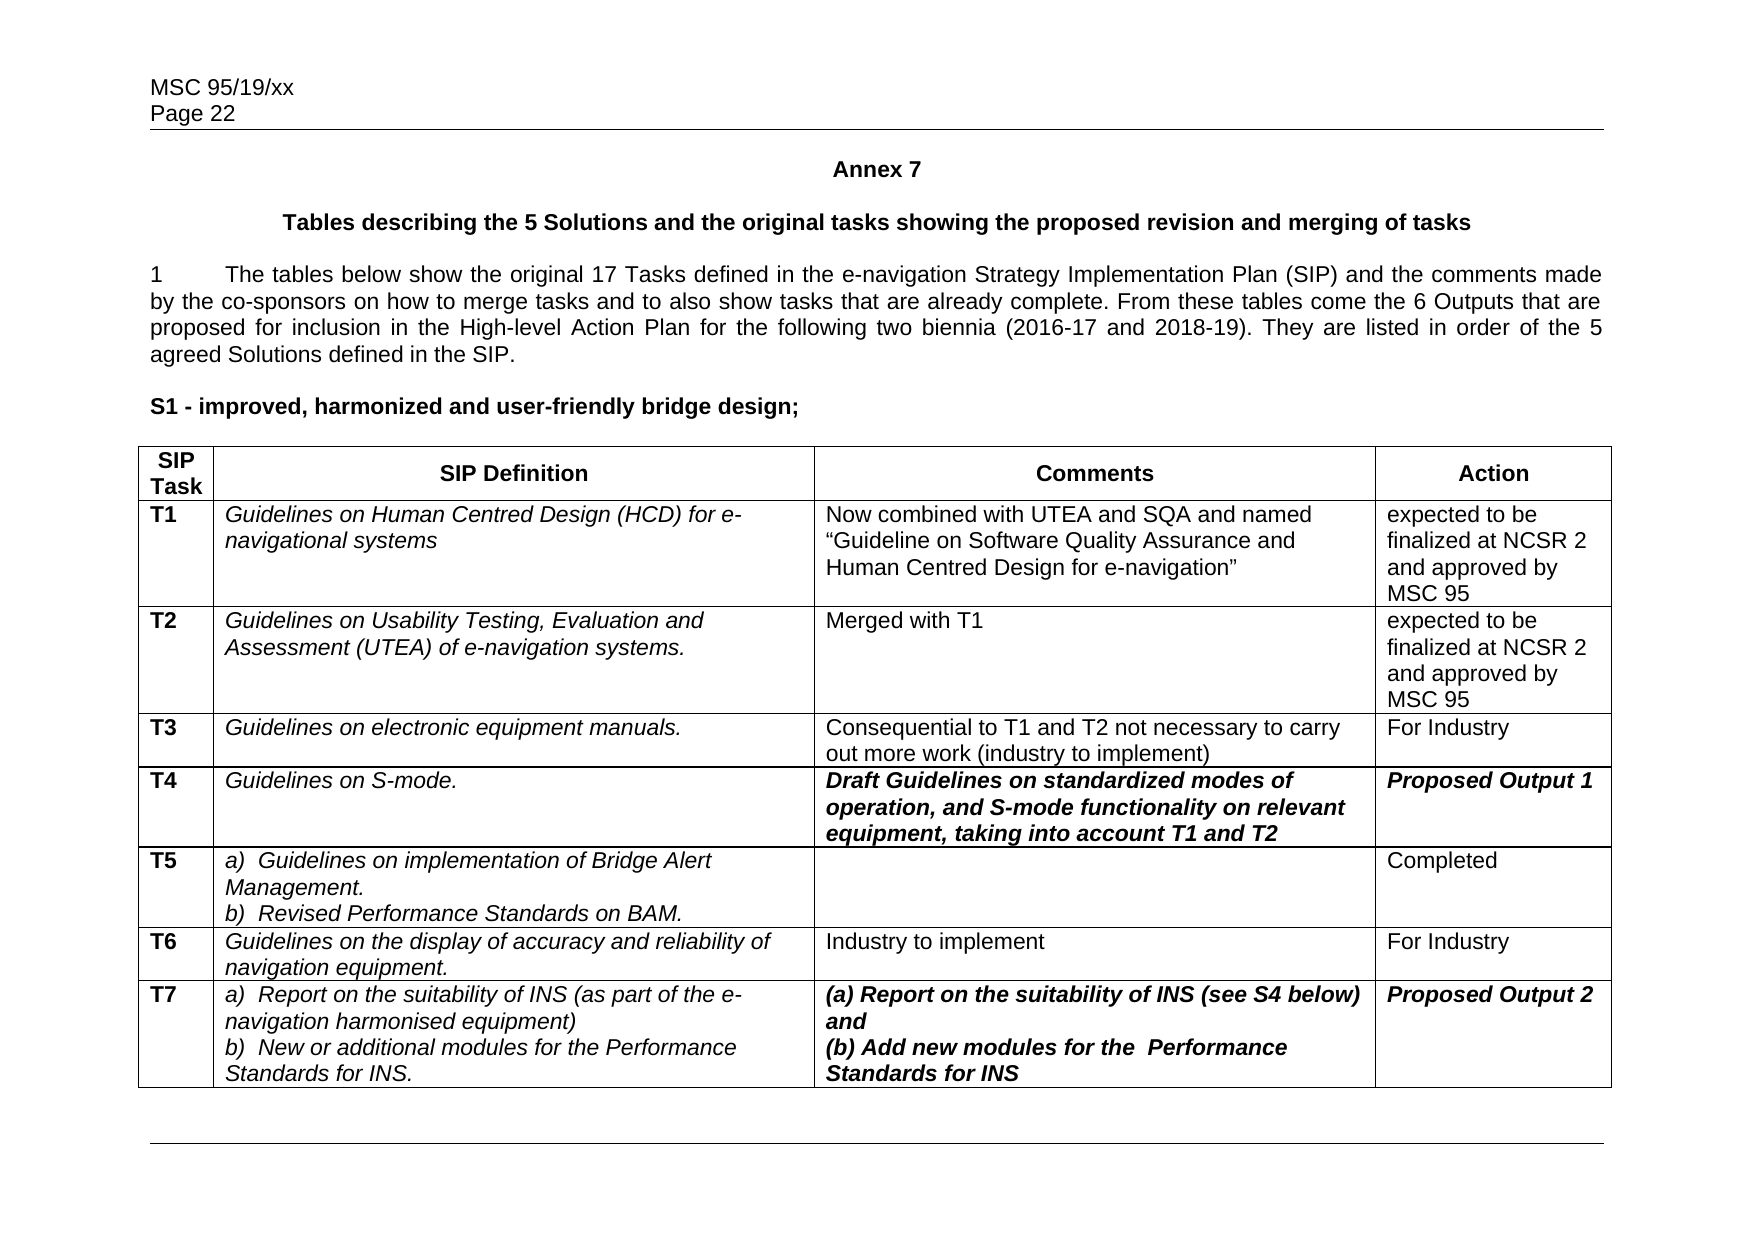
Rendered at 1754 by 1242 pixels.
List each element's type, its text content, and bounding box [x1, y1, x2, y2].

table_cell T7 [139, 981, 213, 1087]
table_cell Guidelines on S-mode. [214, 768, 814, 846]
table_cell Merged with T1 [815, 607, 1375, 713]
text 1 The tables below show the original 17 Tasks defined in the e-navigation Strategy Implementation Plan (SIP) and the comments made by the co-sponsors on how to merge tasks and to also show tasks that are already complete. From these tables come the 6 Outputs that are proposed for inclusion in the High-level Action Plan for the following two biennia (2016-17 and 2018-19). They are listed in order of the 5 agreed Solutions defined in the SIP. [150, 261, 1604, 367]
text Tables describing the 5 Solutions and the original tasks showing the proposed revision and merging of tasks [150, 209, 1604, 235]
table_cell Guidelines on Usability Testing, Evaluation and Assessment (UTEA) of e-navigation systems. [214, 607, 814, 713]
table_cell For Industry [1376, 928, 1611, 980]
table_cell Guidelines on Human Centred Design (HCD) for e-navigational systems [214, 501, 814, 606]
table_cell T1 [139, 501, 213, 606]
table_cell For Industry [1376, 714, 1611, 766]
table_cell Guidelines on electronic equipment manuals. [214, 714, 814, 766]
table_cell [815, 848, 1375, 927]
table_cell a) Guidelines on implementation of Bridge Alert Management. b) Revised Performance Standards on BAM. [214, 848, 814, 927]
text Annex 7 [150, 156, 1604, 182]
table_cell Consequential to T1 and T2 not necessary to carry out more work (industry to implement) [815, 714, 1375, 766]
table_cell a) Report on the suitability of INS (as part of the e-navigation harmonised equipment) b) New or additional modules for the Performance Standards for INS. [214, 981, 814, 1087]
table_header Comments [815, 447, 1375, 500]
table_header Action [1376, 447, 1611, 500]
text S1 - improved, harmonized and user-friendly bridge design; [150, 393, 1604, 419]
table_header SIP Task [139, 447, 213, 500]
table_cell T2 [139, 607, 213, 713]
table_cell Industry to implement [815, 928, 1375, 980]
table_cell Now combined with UTEA and SQA and named “Guideline on Software Quality Assurance and Human Centred Design for e-navigation” [815, 501, 1375, 606]
table_cell Proposed Output 1 [1376, 768, 1611, 846]
table_cell Proposed Output 2 [1376, 981, 1611, 1087]
table_cell Completed [1376, 848, 1611, 927]
table_cell expected to be finalized at NCSR 2 and approved by MSC 95 [1376, 607, 1611, 713]
table_cell T4 [139, 768, 213, 846]
table_cell T3 [139, 714, 213, 766]
table_cell (a) Report on the suitability of INS (see S4 below) and (b) Add new modules for the Performance Standards for INS [815, 981, 1375, 1087]
table_header SIP Definition [214, 447, 814, 500]
table_cell expected to be finalized at NCSR 2 and approved by MSC 95 [1376, 501, 1611, 606]
table_cell Draft Guidelines on standardized modes of operation, and S-mode functionality on relevant equipment, taking into account T1 and T2 [815, 768, 1375, 846]
table_cell Guidelines on the display of accuracy and reliability of navigation equipment. [214, 928, 814, 980]
table_cell T6 [139, 928, 213, 980]
table_cell T5 [139, 848, 213, 927]
